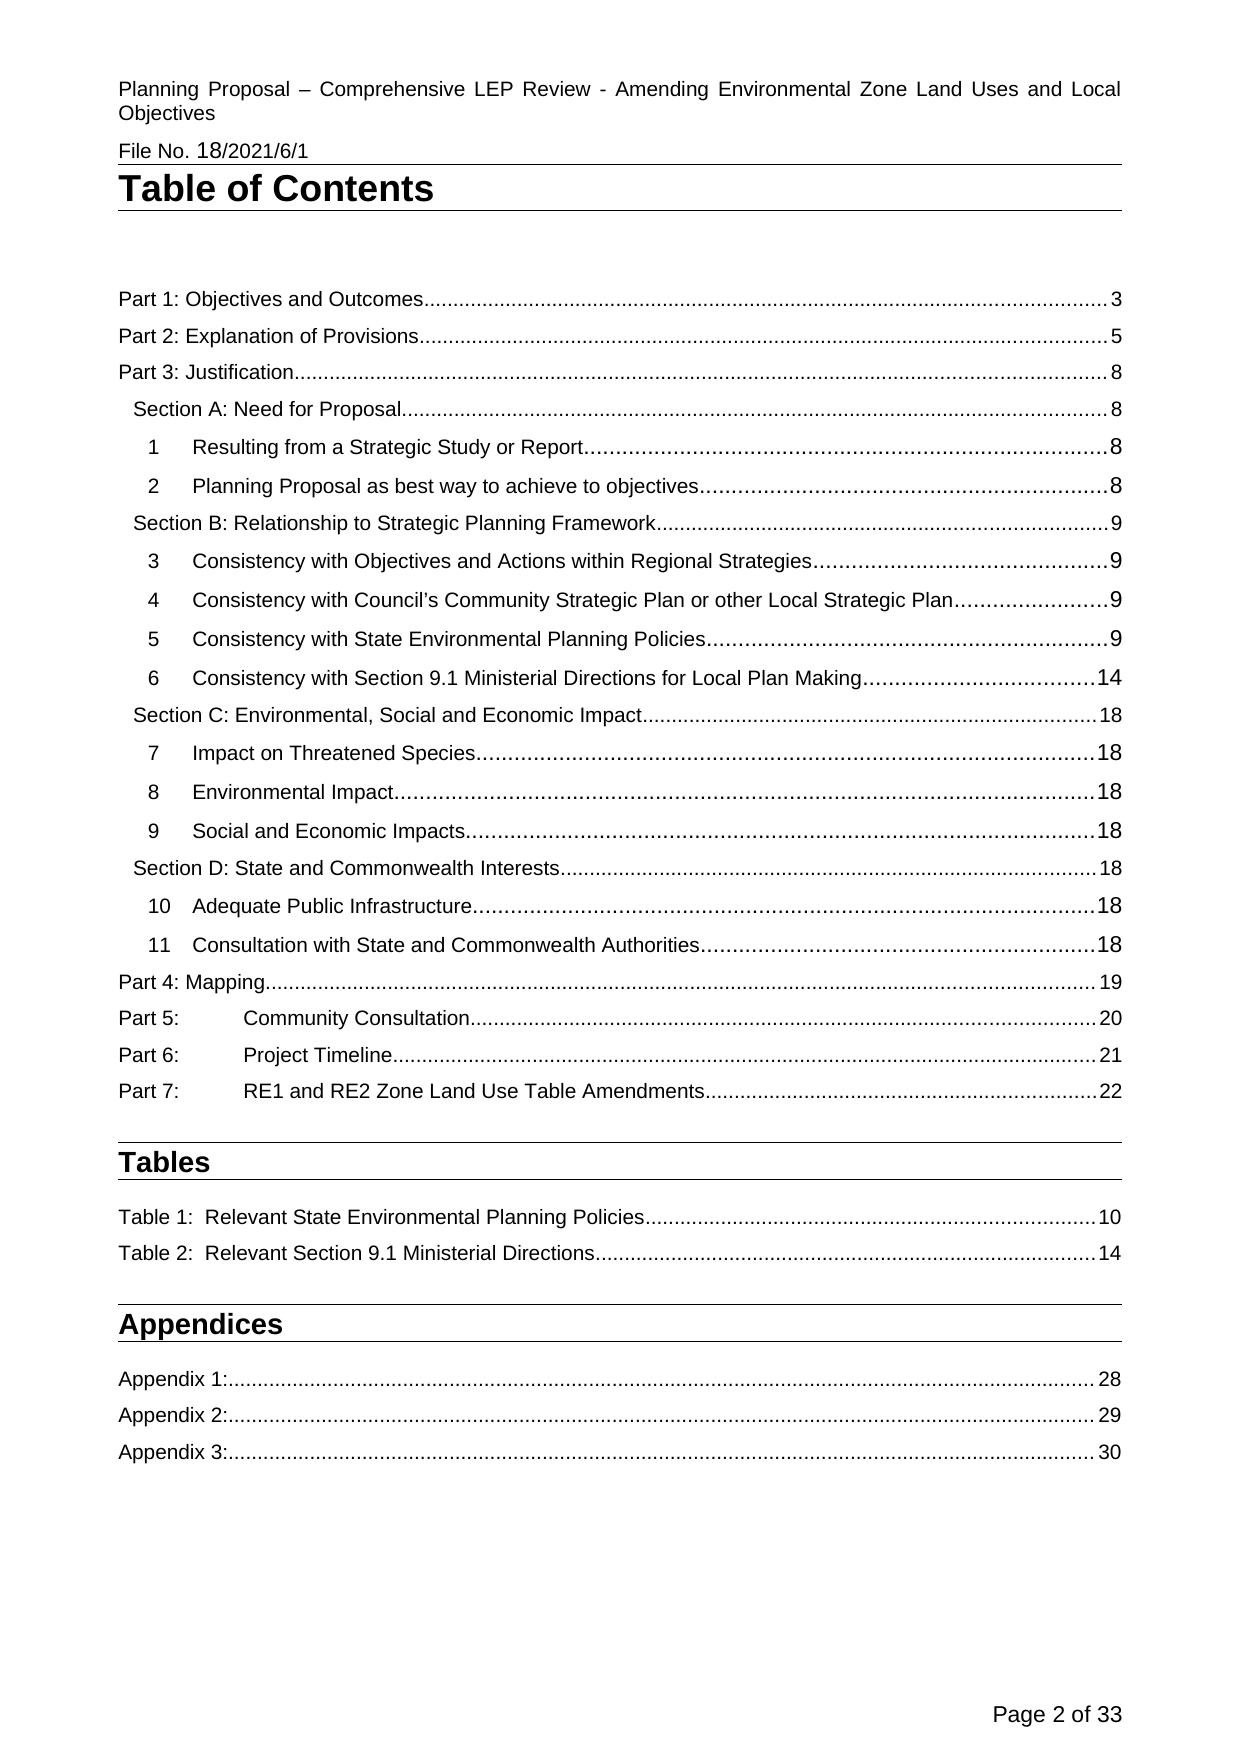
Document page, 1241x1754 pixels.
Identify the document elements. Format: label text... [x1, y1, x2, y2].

text Table 2: Relevant Section 9.1 Ministerial Directions 14 [118, 1241, 1122, 1265]
subtitle Tables [118, 1143, 1122, 1179]
subtitle Table of Contents [118, 165, 1122, 210]
text Table 1: Relevant State Environmental Planning Policies 10 [118, 1205, 1122, 1229]
subtitle Appendices [118, 1305, 1122, 1341]
text Appendix 1: 28 [118, 1367, 1122, 1391]
text Appendix 2: 29 [118, 1403, 1122, 1427]
text Appendix 3: 30 [118, 1439, 1122, 1463]
